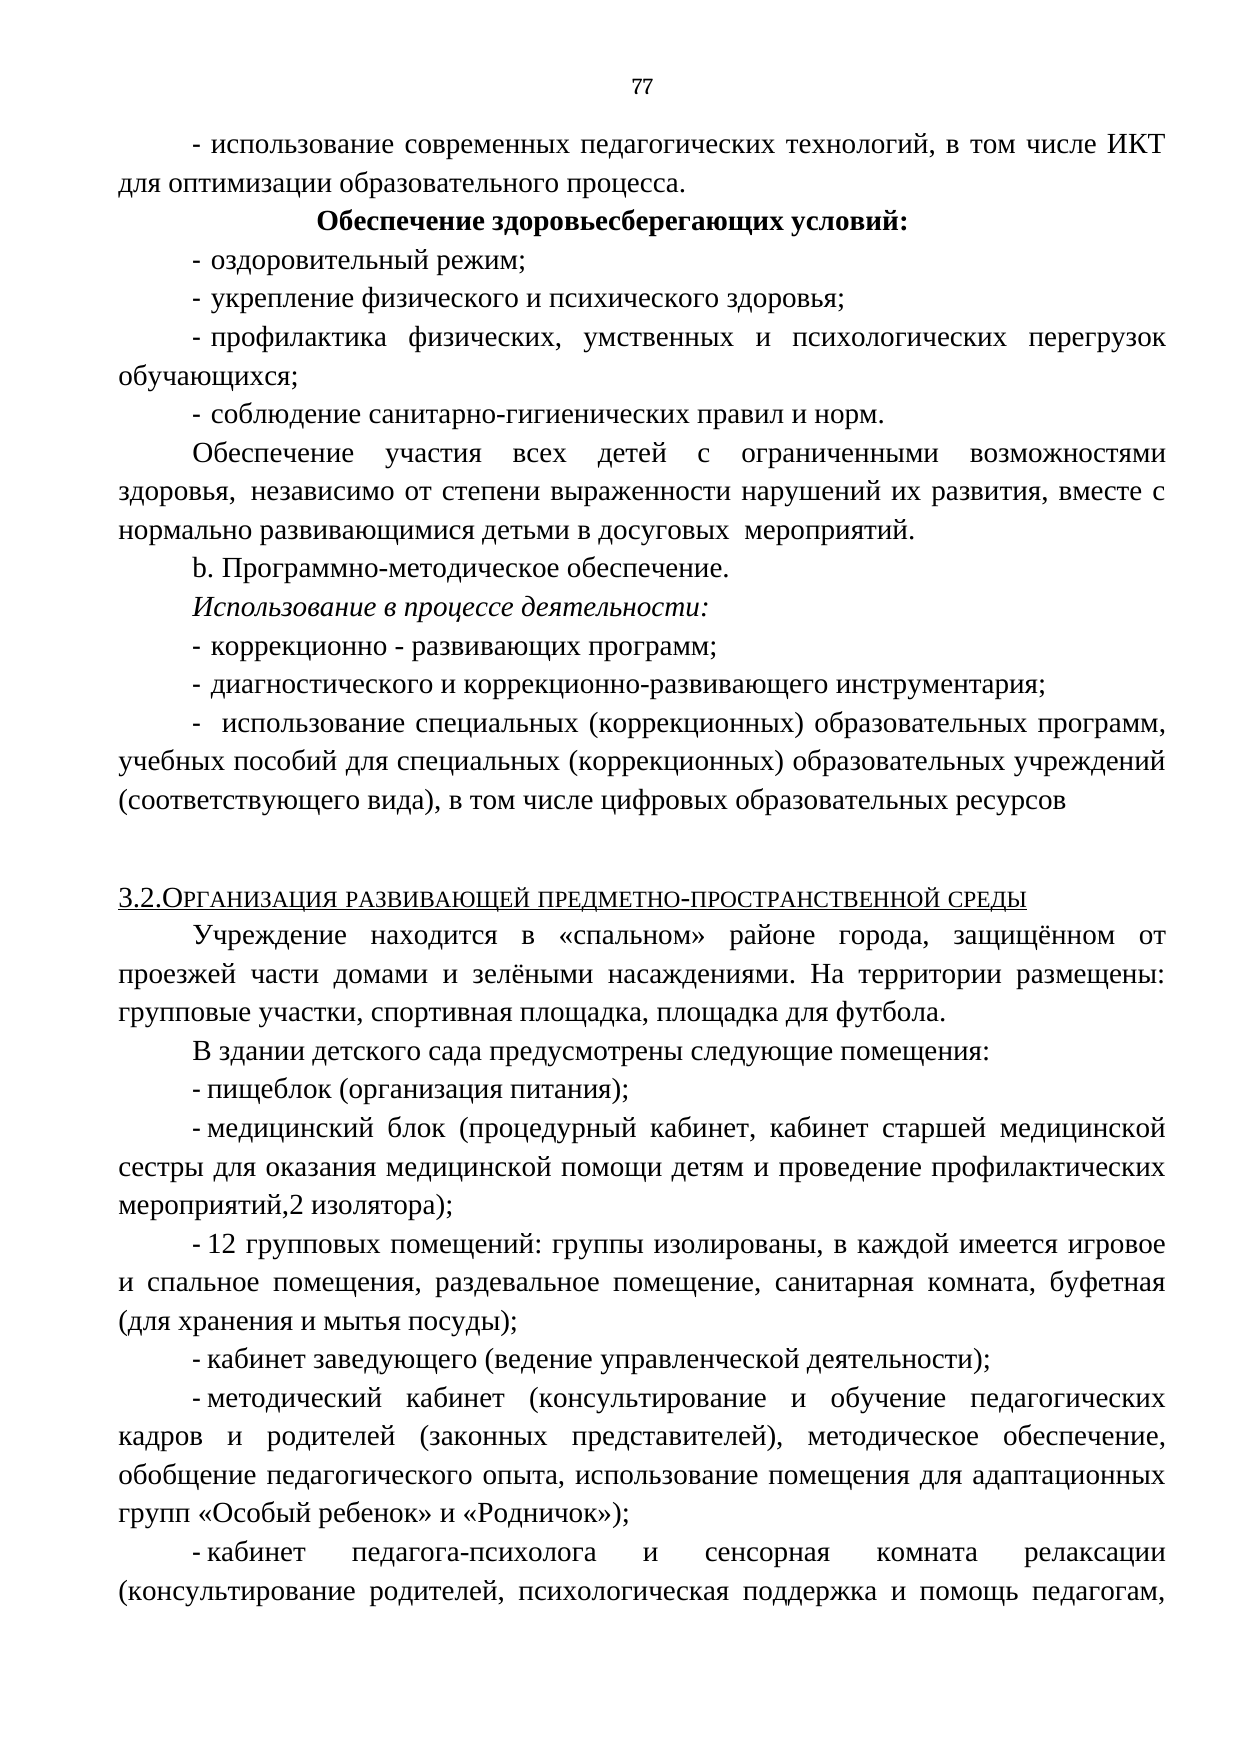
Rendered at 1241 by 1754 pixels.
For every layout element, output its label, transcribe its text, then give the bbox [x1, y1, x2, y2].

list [118, 1534, 1167, 1606]
list методический кабинет (консультирование и обучение педагогических кадров и родителей (законных представителей), методическое обеспечение, обобщение педагогического опыта, использование помещения для адаптационных групп «Особый ребенок» и «Родничок»); [118, 1380, 1167, 1529]
list диагностического и коррекционно-развивающего инструментария; [118, 666, 1167, 700]
text Учреждение находится в «спальном» районе города, защищённом от проезжей части домами и зелёными насаждениями. На территории размещены: групповые участки, спортивная площадка, площадка для футбола. [118, 917, 1167, 1028]
list 12 групповых помещений: группы изолированы, в каждой имеется игровое и спальное помещения, раздевальное помещение, санитарная комната, буфетная (для хранения и мытья посуды); [118, 1226, 1167, 1336]
list укрепление физического и психического здоровья; [118, 281, 1167, 314]
list соблюдение санитарно-гигиенических правил и норм. [118, 396, 1167, 430]
list коррекционно - развивающих программ; [118, 628, 1167, 661]
subtitle 3.2.Организация развивающей предметно-пространственной среды [118, 880, 1167, 913]
list пищеблок (организация питания); [118, 1072, 1167, 1105]
text Обеспечение участия всех детей с ограниченными возможностями здоровья,независимо от степени выраженности нарушений их развития, вместе с нормально развивающимися детьми в досуговых мероприятий. [118, 435, 1167, 546]
text Обеспечение здоровьесберегающих условий: [118, 203, 1167, 237]
list использование специальных (коррекционных) образовательных программ, учебных пособий для специальных (коррекционных) образовательных учреждений (соответствующего вида), в том числе цифровых образовательных ресурсов [118, 705, 1167, 815]
list оздоровительный режим; [118, 242, 1167, 276]
list использование современных педагогических технологий, в том числе ИКТ для оптимизации образовательного процесса. [118, 126, 1167, 198]
list медицинский блок (процедурный кабинет, кабинет старшей медицинской сестры для оказания медицинской помощи детям и проведение профилактических мероприятий,2 изолятора); [118, 1110, 1167, 1221]
text Использование в процессе деятельности: [118, 589, 1167, 623]
list кабинет заведующего (ведение управленческой деятельности); [118, 1341, 1167, 1375]
text В здании детского сада предусмотрены следующие помещения: [192, 1033, 1167, 1067]
list Программно-методическое обеспечение. [118, 551, 1167, 584]
list профилактика физических, умственных и психологических перегрузок обучающихся; [118, 319, 1167, 391]
